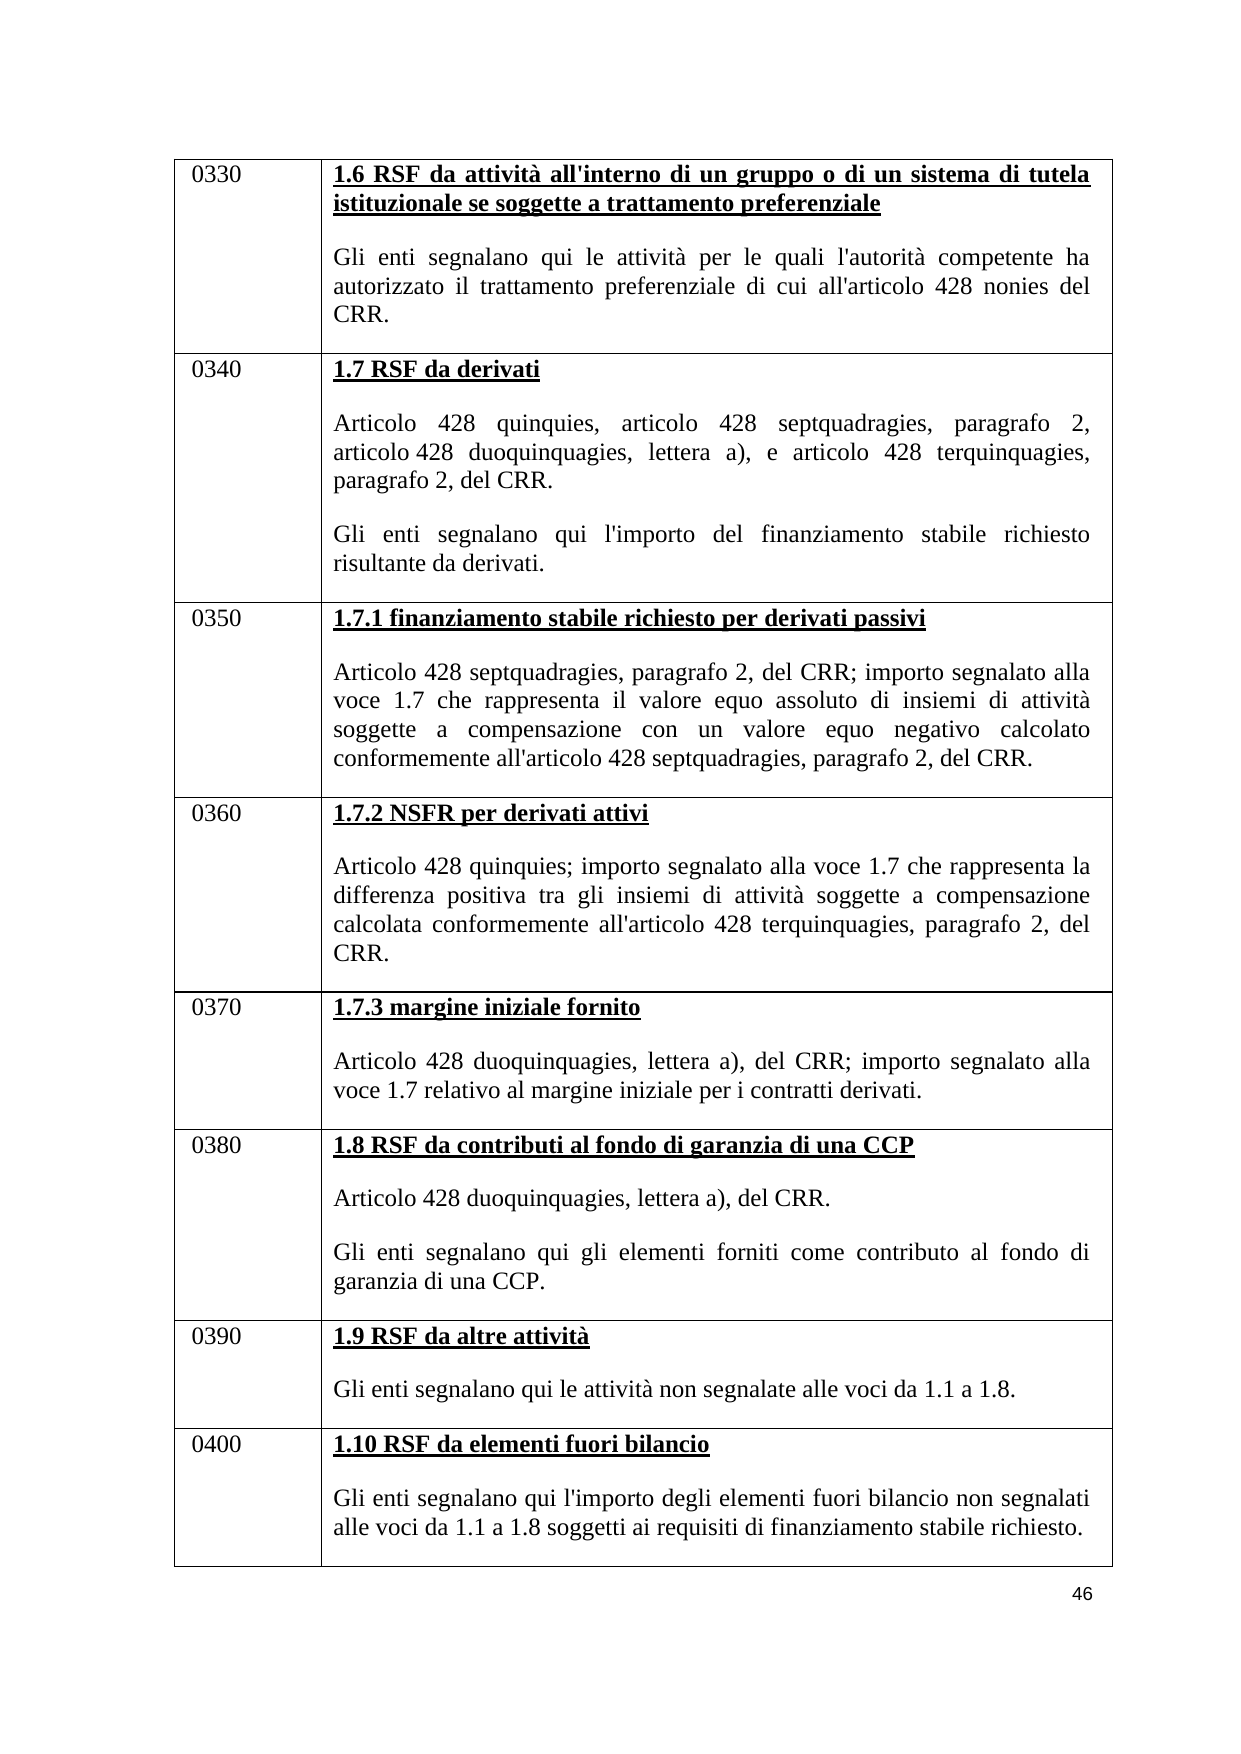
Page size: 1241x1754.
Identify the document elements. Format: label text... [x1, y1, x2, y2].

table_cell 1.10 RSF da elementi fuori bilancio Gli enti segnalano qui l'importo degli elementi fuori bilancio non segnalati alle voci da 1.1 a 1.8 soggetti ai requisiti di finanziamento stabile richiesto. [322, 1429, 1112, 1566]
table_cell 1.7 RSF da derivati Articolo 428 quinquies, articolo 428 septquadragies, paragrafo 2, articolo 428 duoquinquagies, lettera a), e articolo 428 terquinquagies, paragrafo 2, del CRR. Gli enti segnalano qui l'importo del finanziamento stabile richiesto risultante da derivati. [322, 354, 1112, 602]
table_cell 1.9 RSF da altre attività Gli enti segnalano qui le attività non segnalate alle voci da 1.1 a 1.8. [322, 1321, 1112, 1428]
table_cell 0330 [175, 160, 321, 353]
table_cell 0370 [175, 993, 321, 1129]
table_cell 0340 [175, 354, 321, 602]
table_cell 1.7.3 margine iniziale fornito Articolo 428 duoquinquagies, lettera a), del CRR; importo segnalato alla voce 1.7 relativo al margine iniziale per i contratti derivati. [322, 993, 1112, 1129]
table_cell 1.7.2 NSFR per derivati attivi Articolo 428 quinquies; importo segnalato alla voce 1.7 che rappresenta la differenza positiva tra gli insiemi di attività soggette a compensazione calcolata conformemente all'articolo 428 terquinquagies, paragrafo 2, del CRR. [322, 798, 1112, 991]
table_cell 0390 [175, 1321, 321, 1428]
table_cell 1.6 RSF da attività all'interno di un gruppo o di un sistema di tutela istituzionale se soggette a trattamento preferenziale Gli enti segnalano qui le attività per le quali l'autorità competente ha autorizzato il trattamento preferenziale di cui all'articolo 428 nonies del CRR. [322, 160, 1112, 353]
table_cell 0360 [175, 798, 321, 991]
table_cell 0350 [175, 603, 321, 797]
table_cell 0400 [175, 1429, 321, 1566]
table_cell 1.7.1 finanziamento stabile richiesto per derivati passivi Articolo 428 septquadragies, paragrafo 2, del CRR; importo segnalato alla voce 1.7 che rappresenta il valore equo assoluto di insiemi di attività soggette a compensazione con un valore equo negativo calcolato conformemente all'articolo 428 septquadragies, paragrafo 2, del CRR. [322, 603, 1112, 797]
table_cell 1.8 RSF da contributi al fondo di garanzia di una CCP Articolo 428 duoquinquagies, lettera a), del CRR. Gli enti segnalano qui gli elementi forniti come contributo al fondo di garanzia di una CCP. [322, 1130, 1112, 1320]
table_cell 0380 [175, 1130, 321, 1320]
